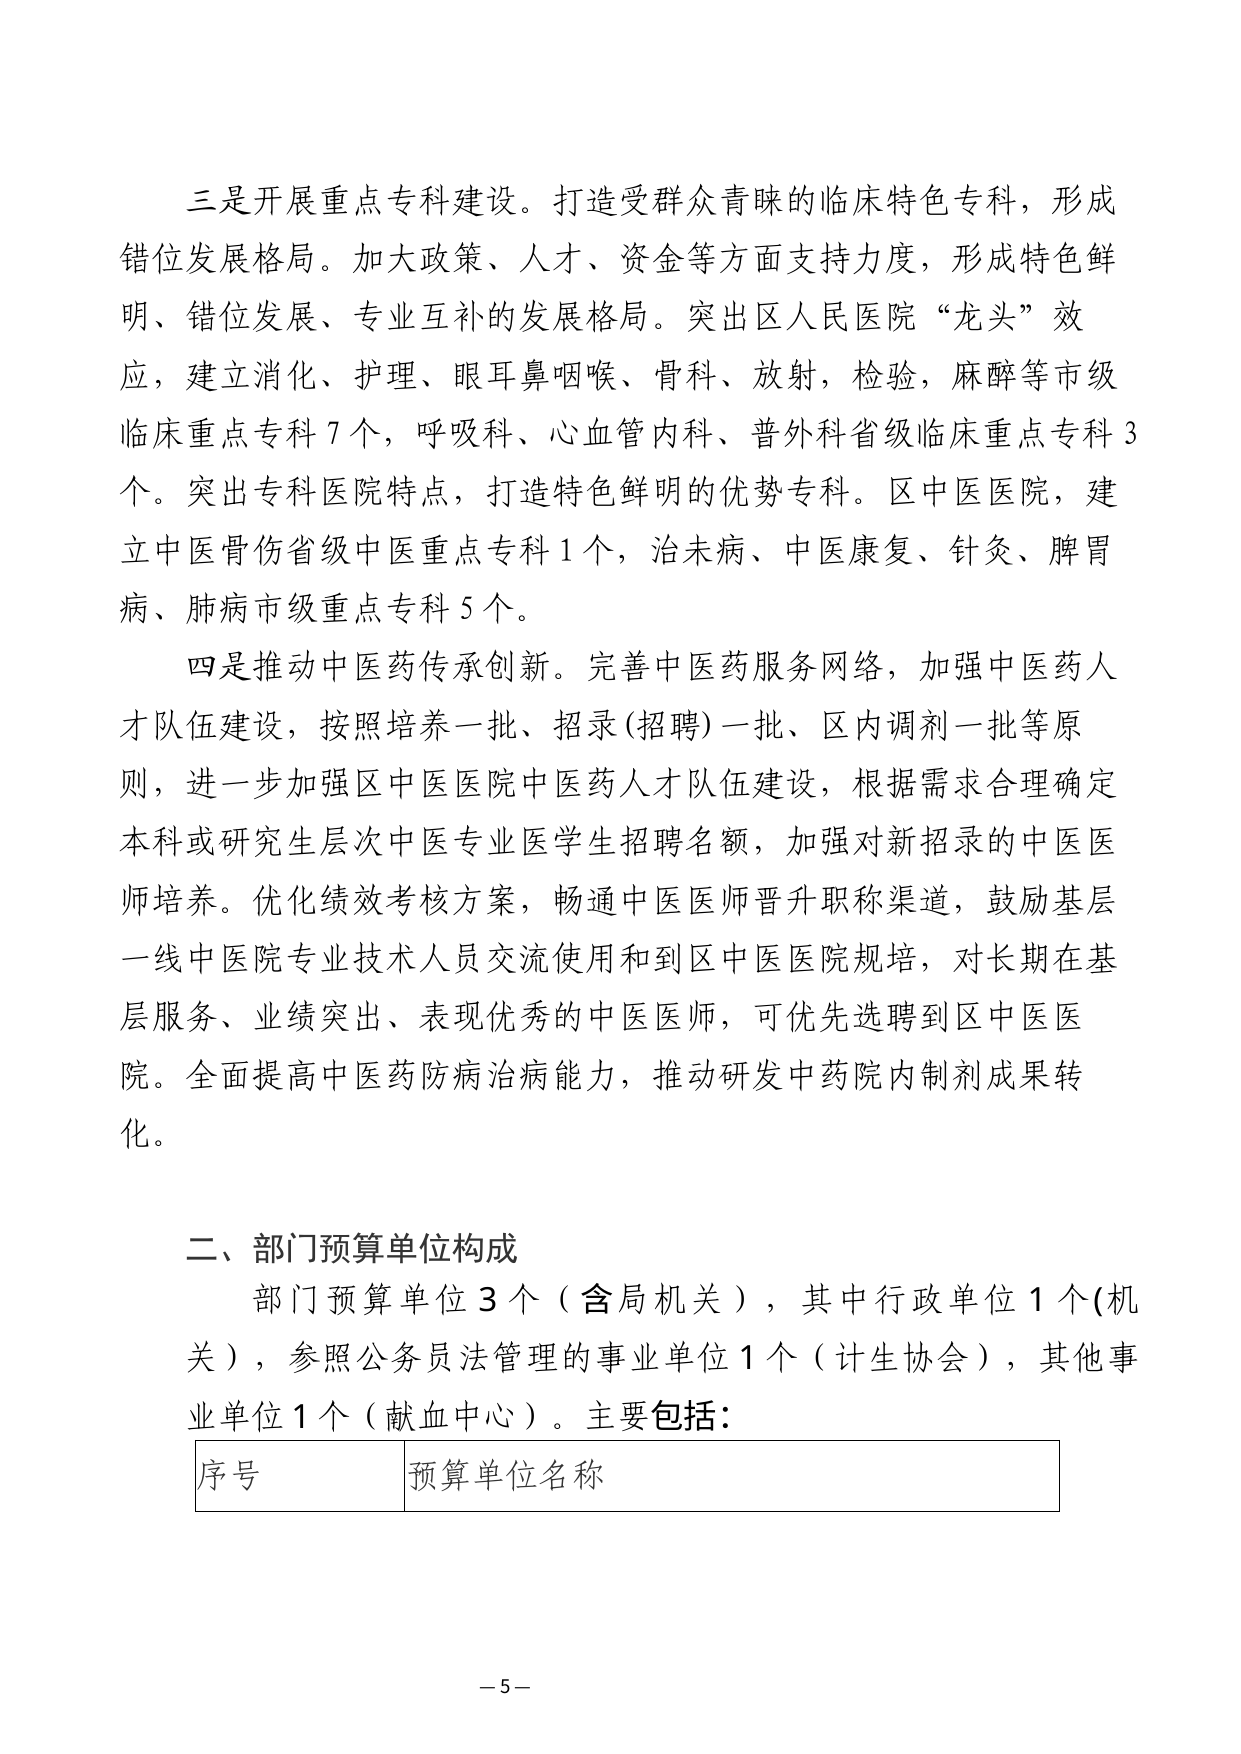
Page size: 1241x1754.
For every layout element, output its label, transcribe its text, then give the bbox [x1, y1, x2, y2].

table_header 序号 [196, 1441, 404, 1511]
list 三是开展重点专科建设。打造受群众青睐的临床特色专科，形成错位发展格局。加大政策、人才、资金等方面支持力度，形成特色鲜明、错位发展、专业互补的发展格局。突出区人民医院“龙头”效应，建立消化、护理、眼耳鼻咽喉、骨科、放射，检验，麻醉等市级临床重点专科7个，呼吸科、心血管内科、普外科省级临床重点专科3个。突出专科医院特点，打造特色鲜明的优势专科。区中医医院，建立中医骨伤省级中医重点专科1个，治未病、中医康复、针灸、脾胃病、肺病市级重点专科5个。 [118, 165, 1140, 632]
table_header 预算单位名称 [405, 1441, 1059, 1511]
list 四是推动中医药传承创新。完善中医药服务网络，加强中医药人才队伍建设，按照培养一批、招录(招聘)一批、区内调剂一批等原则，进一步加强区中医医院中医药人才队伍建设，根据需求合理确定本科或研究生层次中医专业医学生招聘名额，加强对新招录的中医医师培养。优化绩效考核方案，畅通中医医师晋升职称渠道，鼓励基层一线中医院专业技术人员交流使用和到区中医医院规培，对长期在基层服务、业绩突出、表现优秀的中医医师，可优先选聘到区中医医院。全面提高中医药防病治病能力，推动研发中药院内制剂成果转化。 [118, 632, 1140, 1222]
list 部门预算单位3个（含局机关），其中行政单位1个(机关），参照公务员法管理的事业单位1个（计生协会），其他事业单位1个（献血中心）。主要包括： [184, 1265, 1140, 1440]
text 二、部门预算单位构成 [118, 1227, 1140, 1265]
